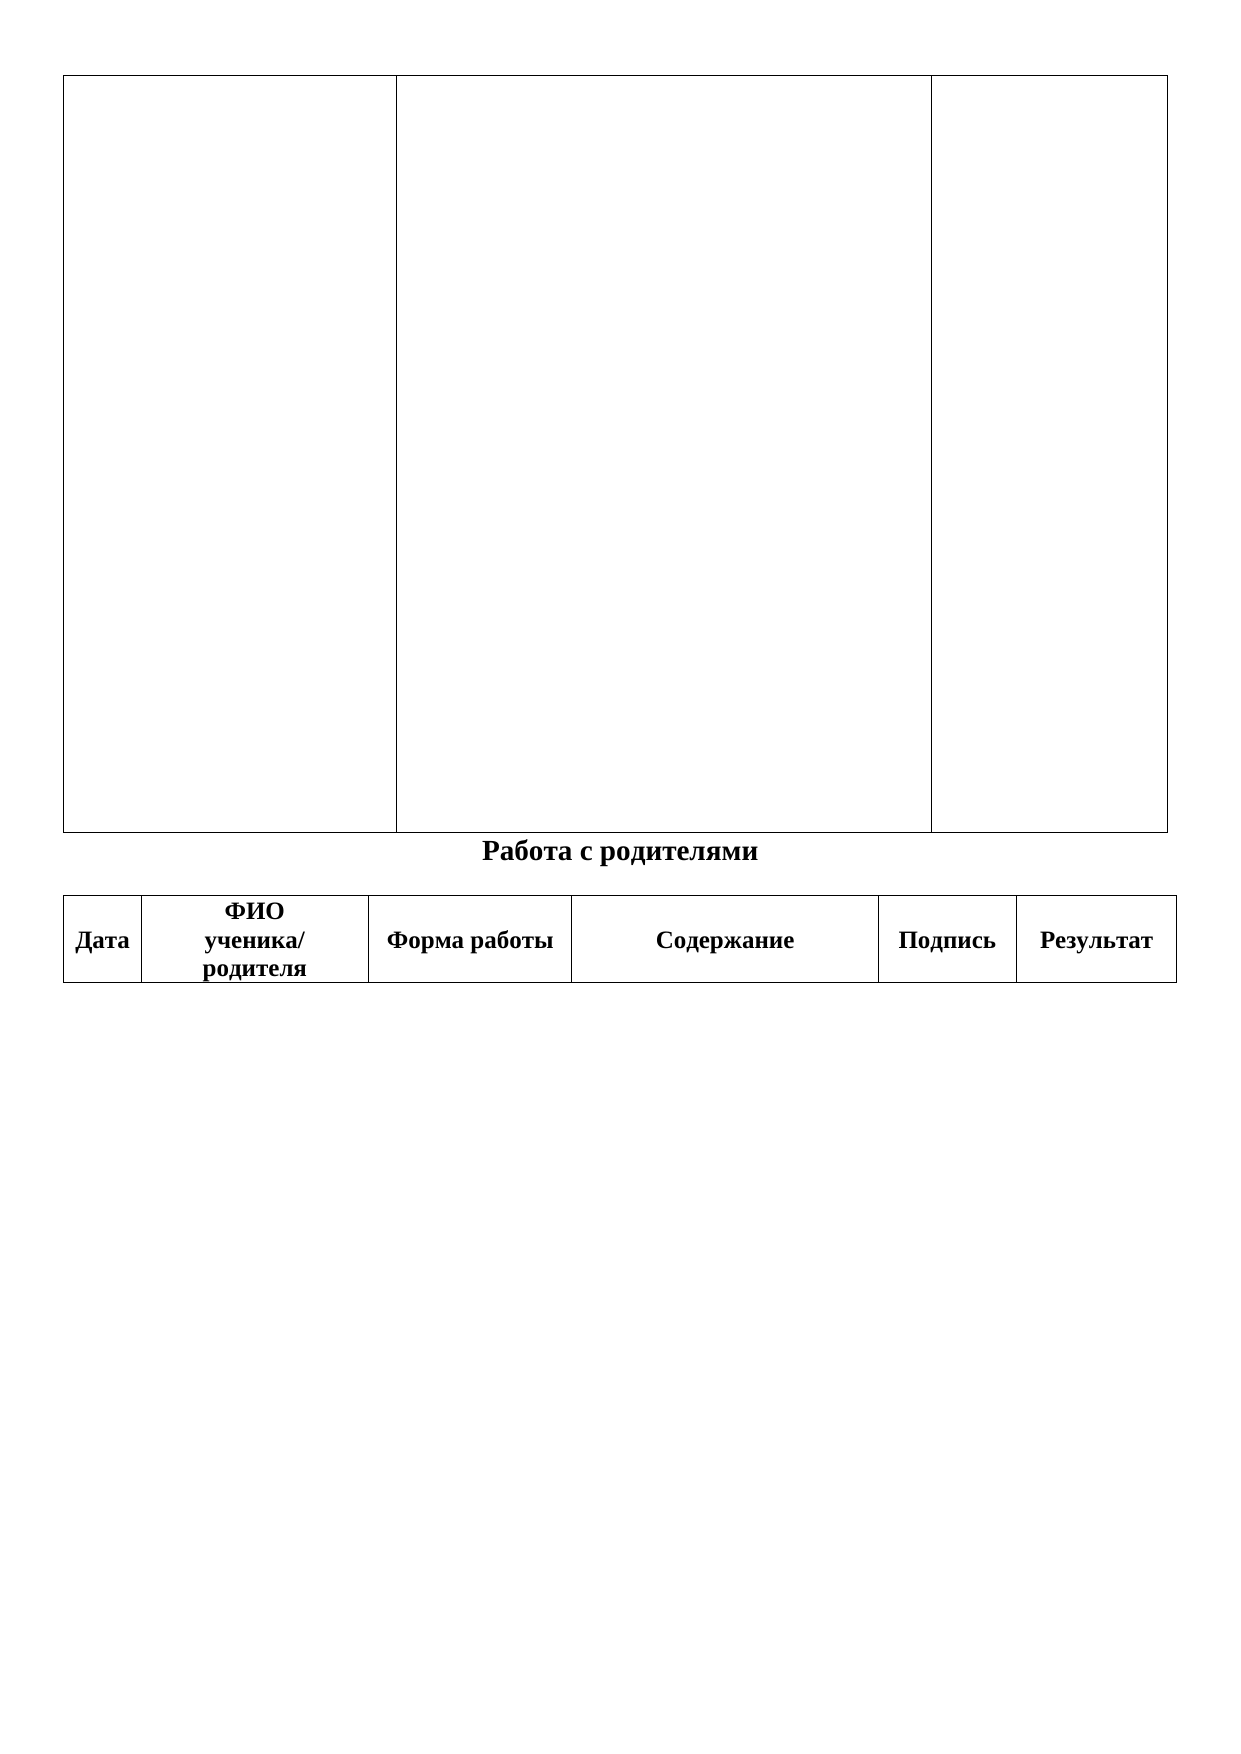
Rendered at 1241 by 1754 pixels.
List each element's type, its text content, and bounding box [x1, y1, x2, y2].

table_cell [932, 76, 1167, 832]
table_header Форма работы [369, 896, 571, 982]
table_header ФИО ученика/родителя [142, 896, 368, 982]
table_header Результат [1017, 896, 1176, 982]
table_cell [64, 76, 396, 832]
table_cell [397, 76, 931, 832]
table_header Подпись [879, 896, 1016, 982]
table_header Дата [64, 896, 141, 982]
text Работа с родителями [75, 833, 1165, 866]
table_header Содержание [572, 896, 878, 982]
